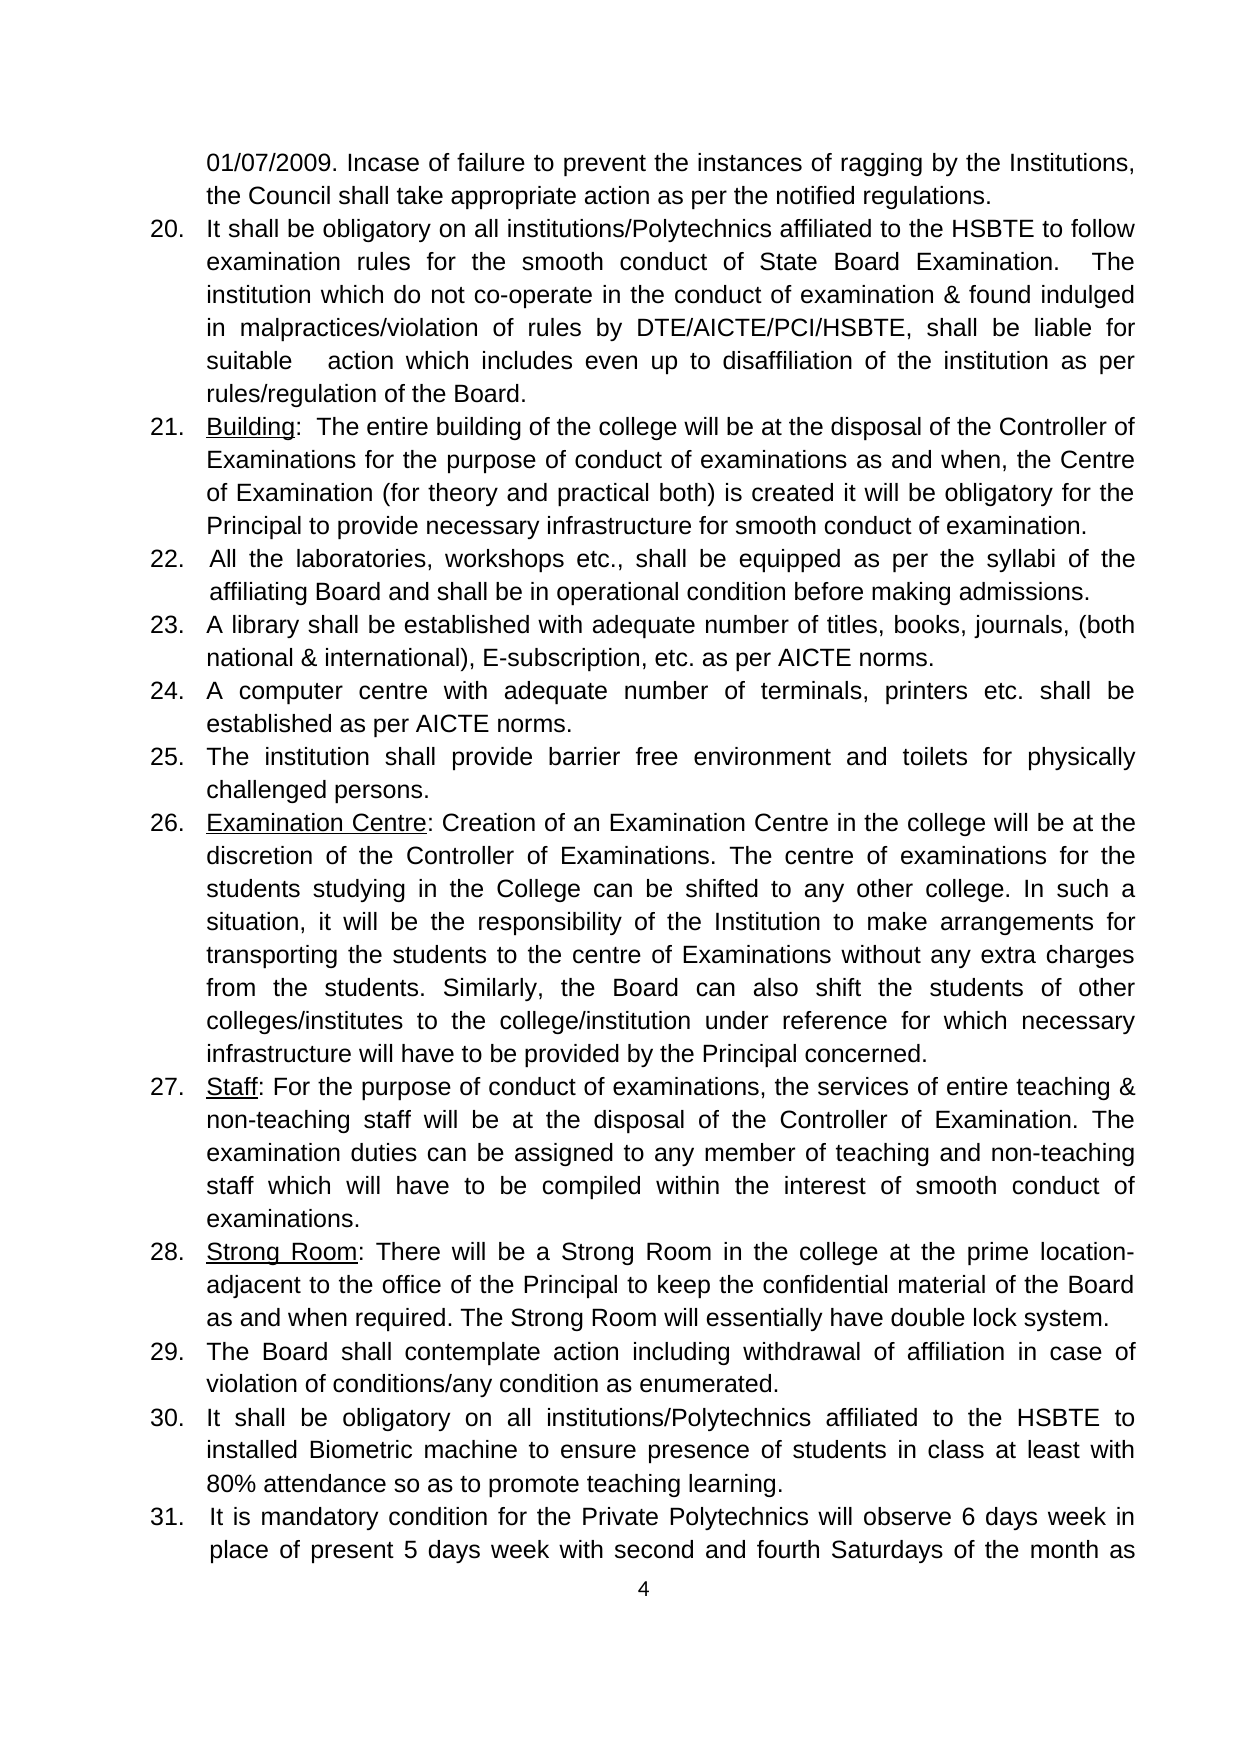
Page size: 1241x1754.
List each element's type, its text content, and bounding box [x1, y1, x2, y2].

list The Board shall contemplate action including withdrawal of affiliation in case of violation of conditions/any condition as enumerated. [150, 1336, 1137, 1398]
list A computer centre with adequate number of terminals, printers etc. shall be established as per AICTE norms. [150, 676, 1137, 738]
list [150, 148, 1137, 209]
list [150, 1502, 1137, 1563]
list The institution shall provide barrier free environment and toilets for physically challenged persons. [150, 742, 1137, 804]
list Examination Centre: Creation of an Examination Centre in the college will be at the discretion of the Controller of Examinations. The centre of examinations for the students studying in the College can be shifted to any other college. In such a situation, it will be the responsibility of the Institution to make arrangements for transporting the students to the centre of Examinations without any extra charges from the students. Similarly, the Board can also shift the students of other colleges/institutes to the college/institution under reference for which necessary infrastructure will have to be provided by the Principal concerned. [150, 808, 1137, 1068]
list A library shall be established with adequate number of titles, books, journals, (both national & international), E-subscription, etc. as per AICTE norms. [150, 610, 1137, 672]
list Staff: For the purpose of conduct of examinations, the services of entire teaching & non-teaching staff will be at the disposal of the Controller of Examination. The examination duties can be assigned to any member of teaching and non-teaching staff which will have to be compiled within the interest of smooth conduct of examinations. [150, 1072, 1137, 1233]
list All the laboratories, workshops etc., shall be equipped as per the syllabi of the affiliating Board and shall be in operational condition before making admissions. [150, 544, 1137, 606]
list It shall be obligatory on all institutions/Polytechnics affiliated to the HSBTE to installed Biometric machine to ensure presence of students in class at least with 80% attendance so as to promote teaching learning. [150, 1402, 1137, 1497]
list Strong Room: There will be a Strong Room in the college at the prime location-adjacent to the office of the Principal to keep the confidential material of the Board as and when required. The Strong Room will essentially have double lock system. [150, 1237, 1137, 1332]
list It shall be obligatory on all institutions/Polytechnics affiliated to the HSBTE to follow examination rules for the smooth conduct of State Board Examination. The institution which do not co-operate in the conduct of examination & found indulged in malpractices/violation of rules by DTE/AICTE/PCI/HSBTE, shall be liable for suitable action which includes even up to disaffiliation of the institution as per rules/regulation of the Board. [150, 214, 1137, 408]
list Building: The entire building of the college will be at the disposal of the Controller of Examinations for the purpose of conduct of examinations as and when, the Centre of Examination (for theory and practical both) is created it will be obligatory for the Principal to provide necessary infrastructure for smooth conduct of examination. [150, 412, 1137, 540]
